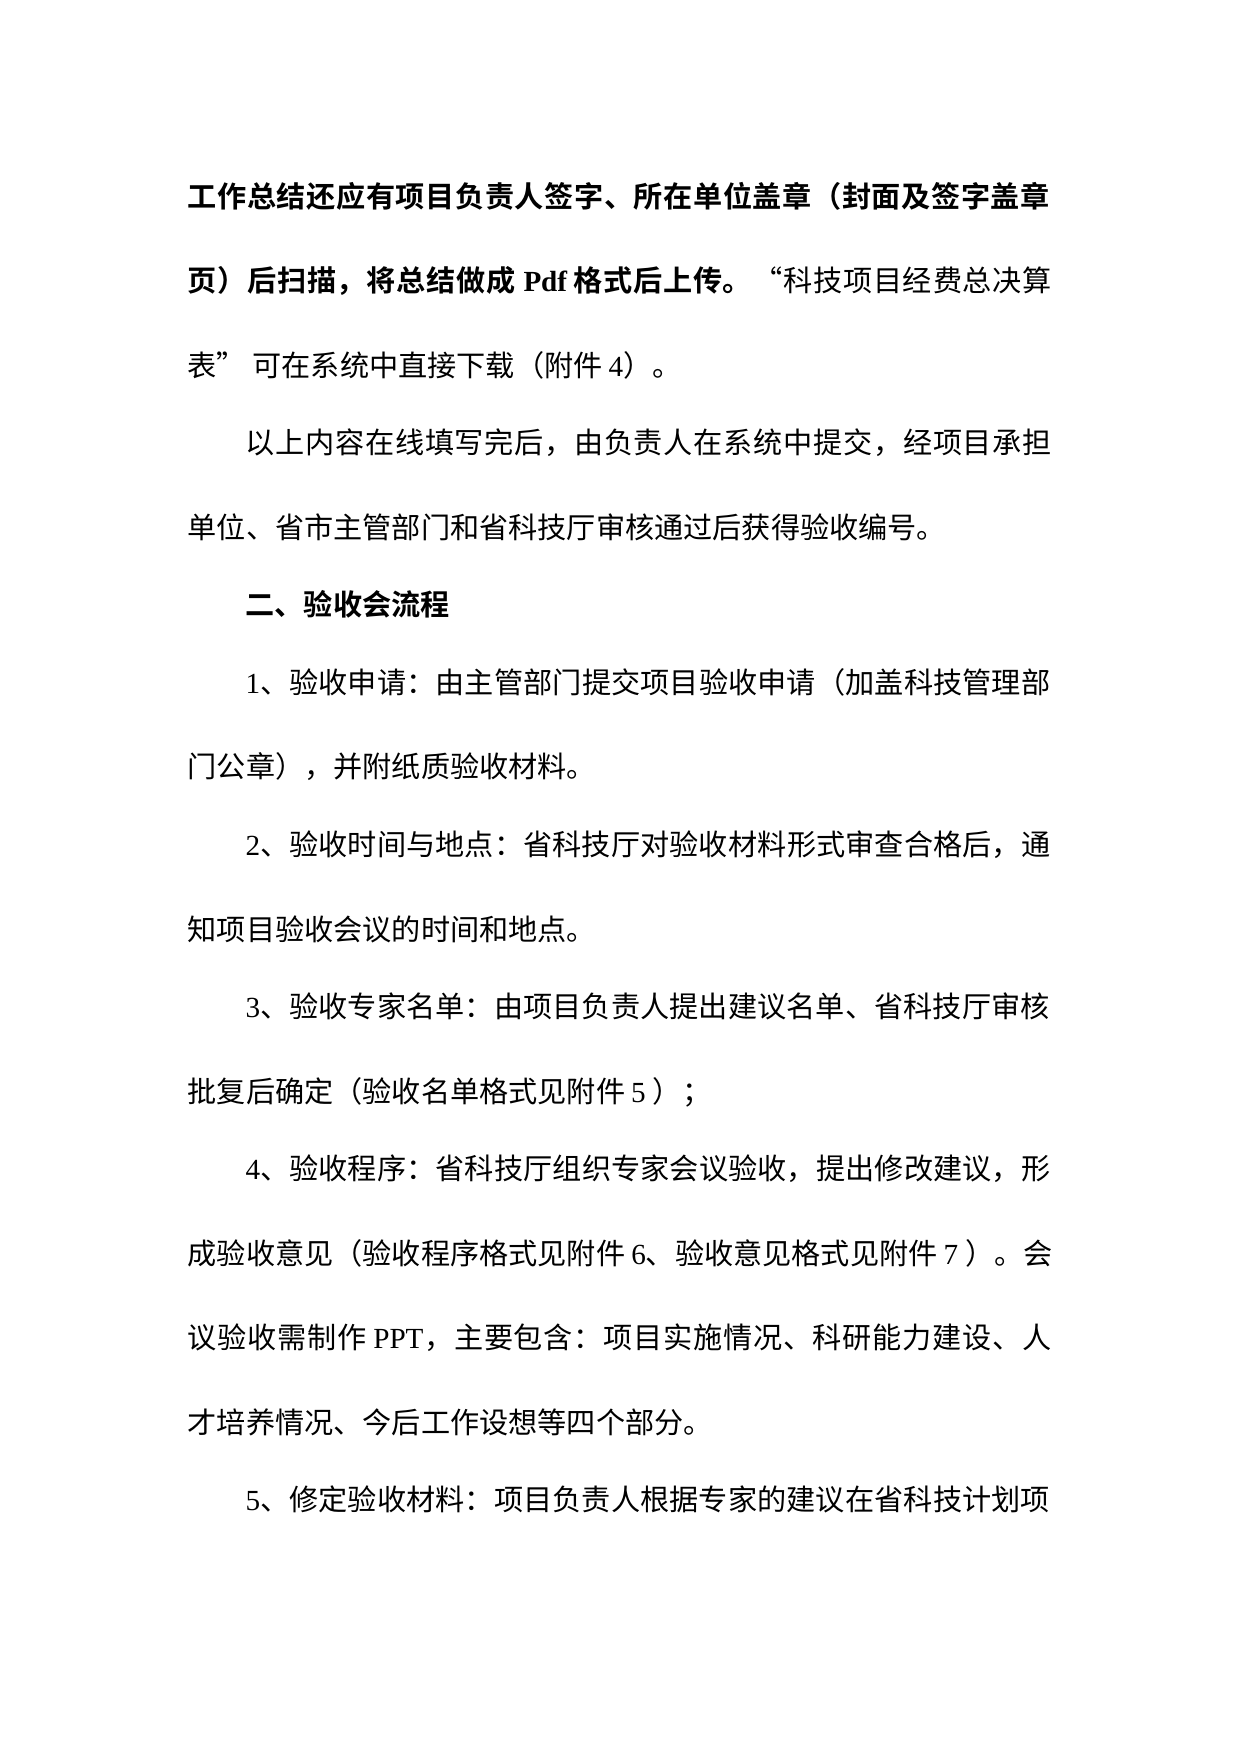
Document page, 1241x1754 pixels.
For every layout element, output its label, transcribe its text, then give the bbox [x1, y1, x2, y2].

text 1、验收申请：由主管部门提交项目验收申请（加盖科技管理部门公章），并附纸质验收材料。 [187, 648, 1053, 798]
text 3、验收专家名单：由项目负责人提出建议名单、省科技厅审核批复后确定（验收名单格式见附件5 ）； [187, 972, 1053, 1122]
text 二、验收会流程 [187, 571, 1053, 636]
text 以上内容在线填写完后，由负责人在系统中提交，经项目承担单位、省市主管部门和省科技厅审核通过后获得验收编号。 [187, 408, 1053, 558]
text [187, 1466, 1053, 1531]
text 2、验收时间与地点：省科技厅对验收材料形式审查合格后，通知项目验收会议的时间和地点。 [187, 810, 1053, 960]
text 4、验收程序：省科技厅组织专家会议验收，提出修改建议，形成验收意见（验收程序格式见附件6、验收意见格式见附件7 ）。会议验收需制作PPT，主要包含：项目实施情况、科研能力建设、人才培养情况、今后工作设想等四个部分。 [187, 1134, 1053, 1453]
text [187, 162, 1053, 396]
